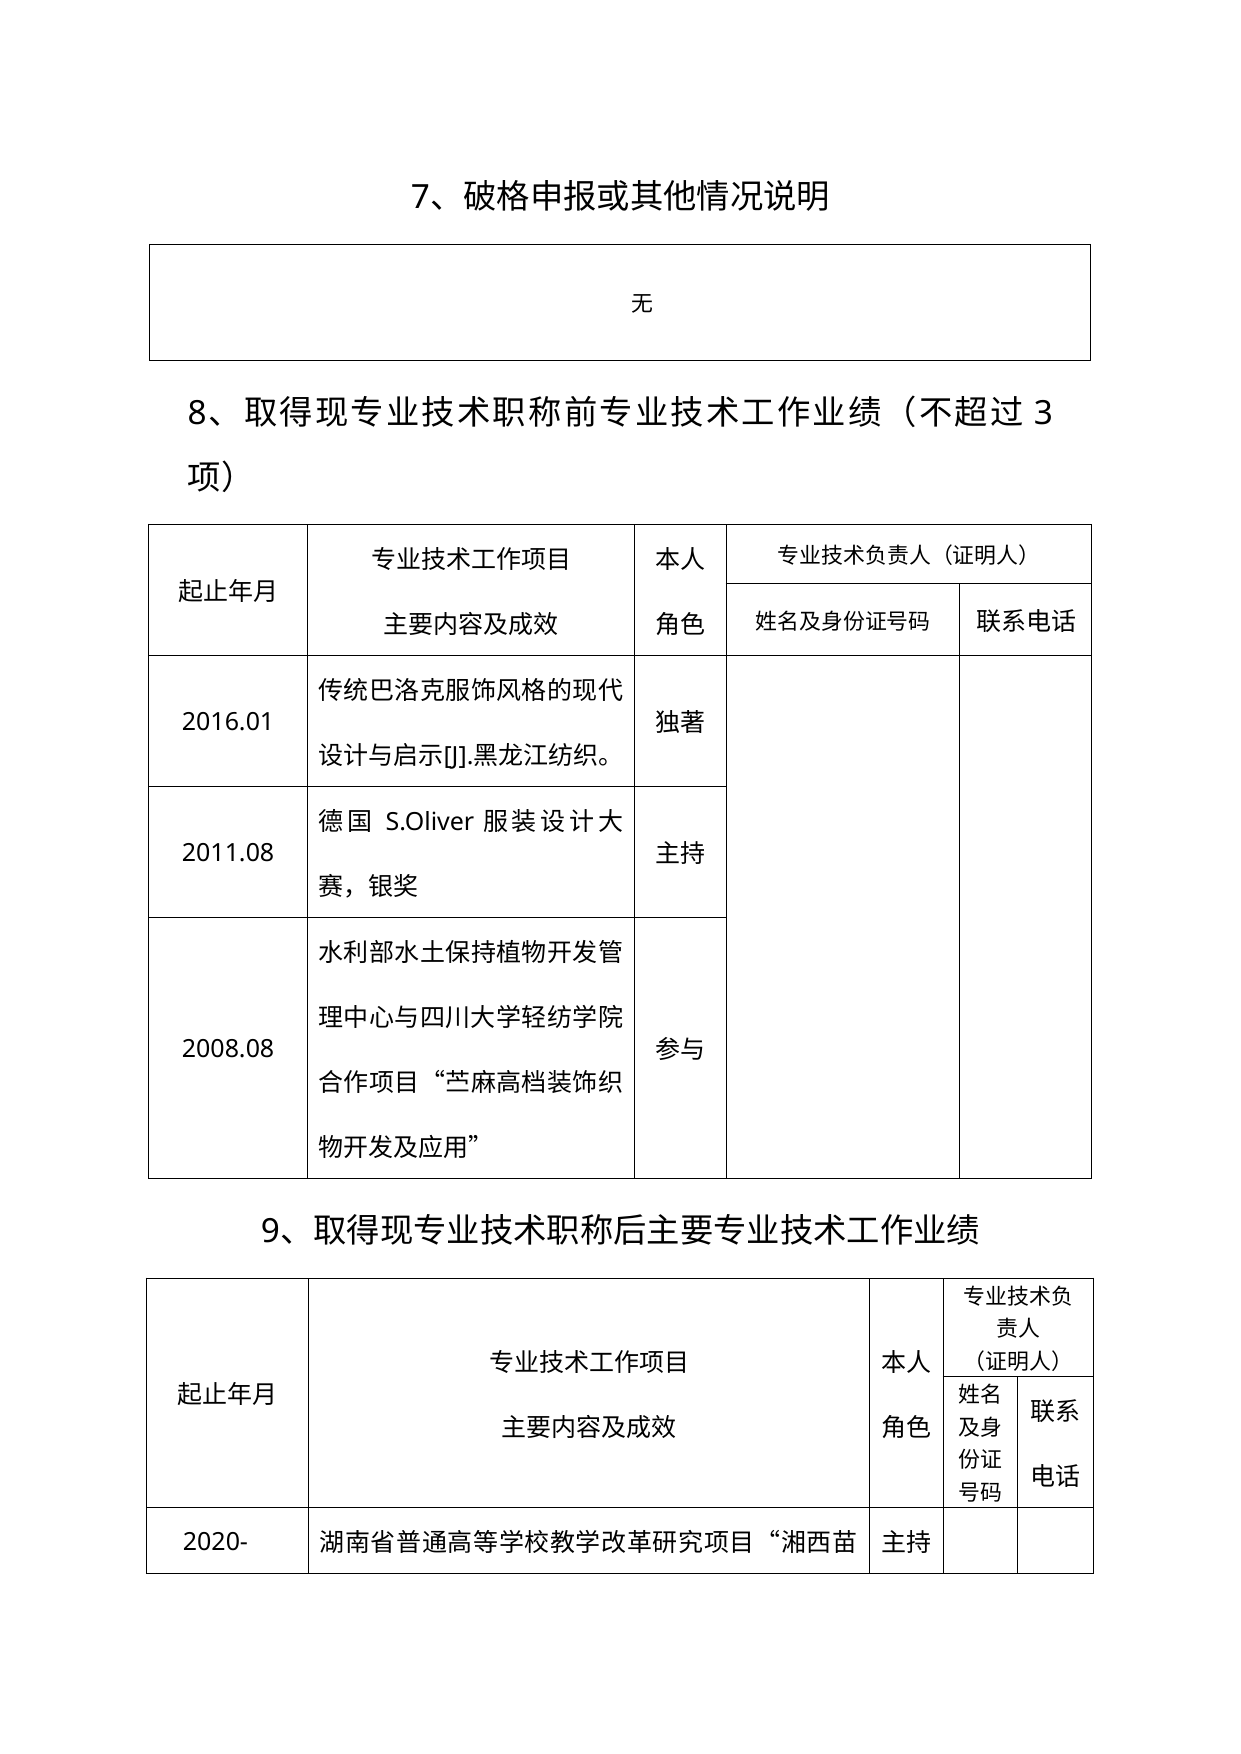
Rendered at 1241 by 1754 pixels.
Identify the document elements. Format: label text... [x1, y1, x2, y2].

table_cell 独著 [635, 656, 726, 786]
text 7、破格申报或其他情况说明 [187, 162, 1053, 227]
table_header 起止年月 [147, 1279, 308, 1507]
table_cell [1018, 1508, 1093, 1573]
table_header 起止年月 [149, 525, 307, 655]
table_cell 2011.08 [149, 787, 307, 917]
table_header 专业技术工作项目 主要内容及成效 [308, 525, 634, 655]
table_cell [960, 656, 1091, 1178]
text 9、取得现专业技术职称后主要专业技术工作业绩 [187, 1196, 1053, 1261]
table_header 专业技术工作项目 主要内容及成效 [309, 1279, 869, 1507]
table_cell 联系 电话 [1018, 1377, 1093, 1507]
table_cell 水利部水土保持植物开发管理中心与四川大学轻纺学院合作项目“苎麻高档装饰织物开发及应用” [308, 918, 634, 1178]
table_cell 联系电话 [960, 584, 1091, 655]
table_cell [944, 1508, 1017, 1573]
table_cell 参与 [635, 918, 726, 1178]
table_cell 传统巴洛克服饰风格的现代设计与启示[J].黑龙江纺织。 [308, 656, 634, 786]
table_cell 姓名及身份证号码 [944, 1377, 1017, 1507]
table_header 专业技术负责人（证明人） [727, 525, 1091, 583]
table_cell 主持 [870, 1508, 943, 1573]
table_cell 2016.01 [149, 656, 307, 786]
table_header 本人 角色 [635, 525, 726, 655]
table_cell [727, 656, 959, 1178]
table_header 无 [150, 245, 1090, 359]
table_cell 姓名及身份证号码 [727, 584, 959, 655]
text 8、取得现专业技术职称前专业技术工作业绩（不超过3项） [187, 377, 1053, 507]
table_cell 主持 [635, 787, 726, 917]
table_header 专业技术负责人 （证明人） [944, 1279, 1093, 1376]
table_header 本人 角色 [870, 1279, 943, 1507]
table_cell 2020-2024 [147, 1508, 308, 1573]
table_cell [309, 1508, 869, 1573]
table_cell 2008.08 [149, 918, 307, 1178]
table_cell 德国 S.Oliver服装设计大赛，银奖 [308, 787, 634, 917]
